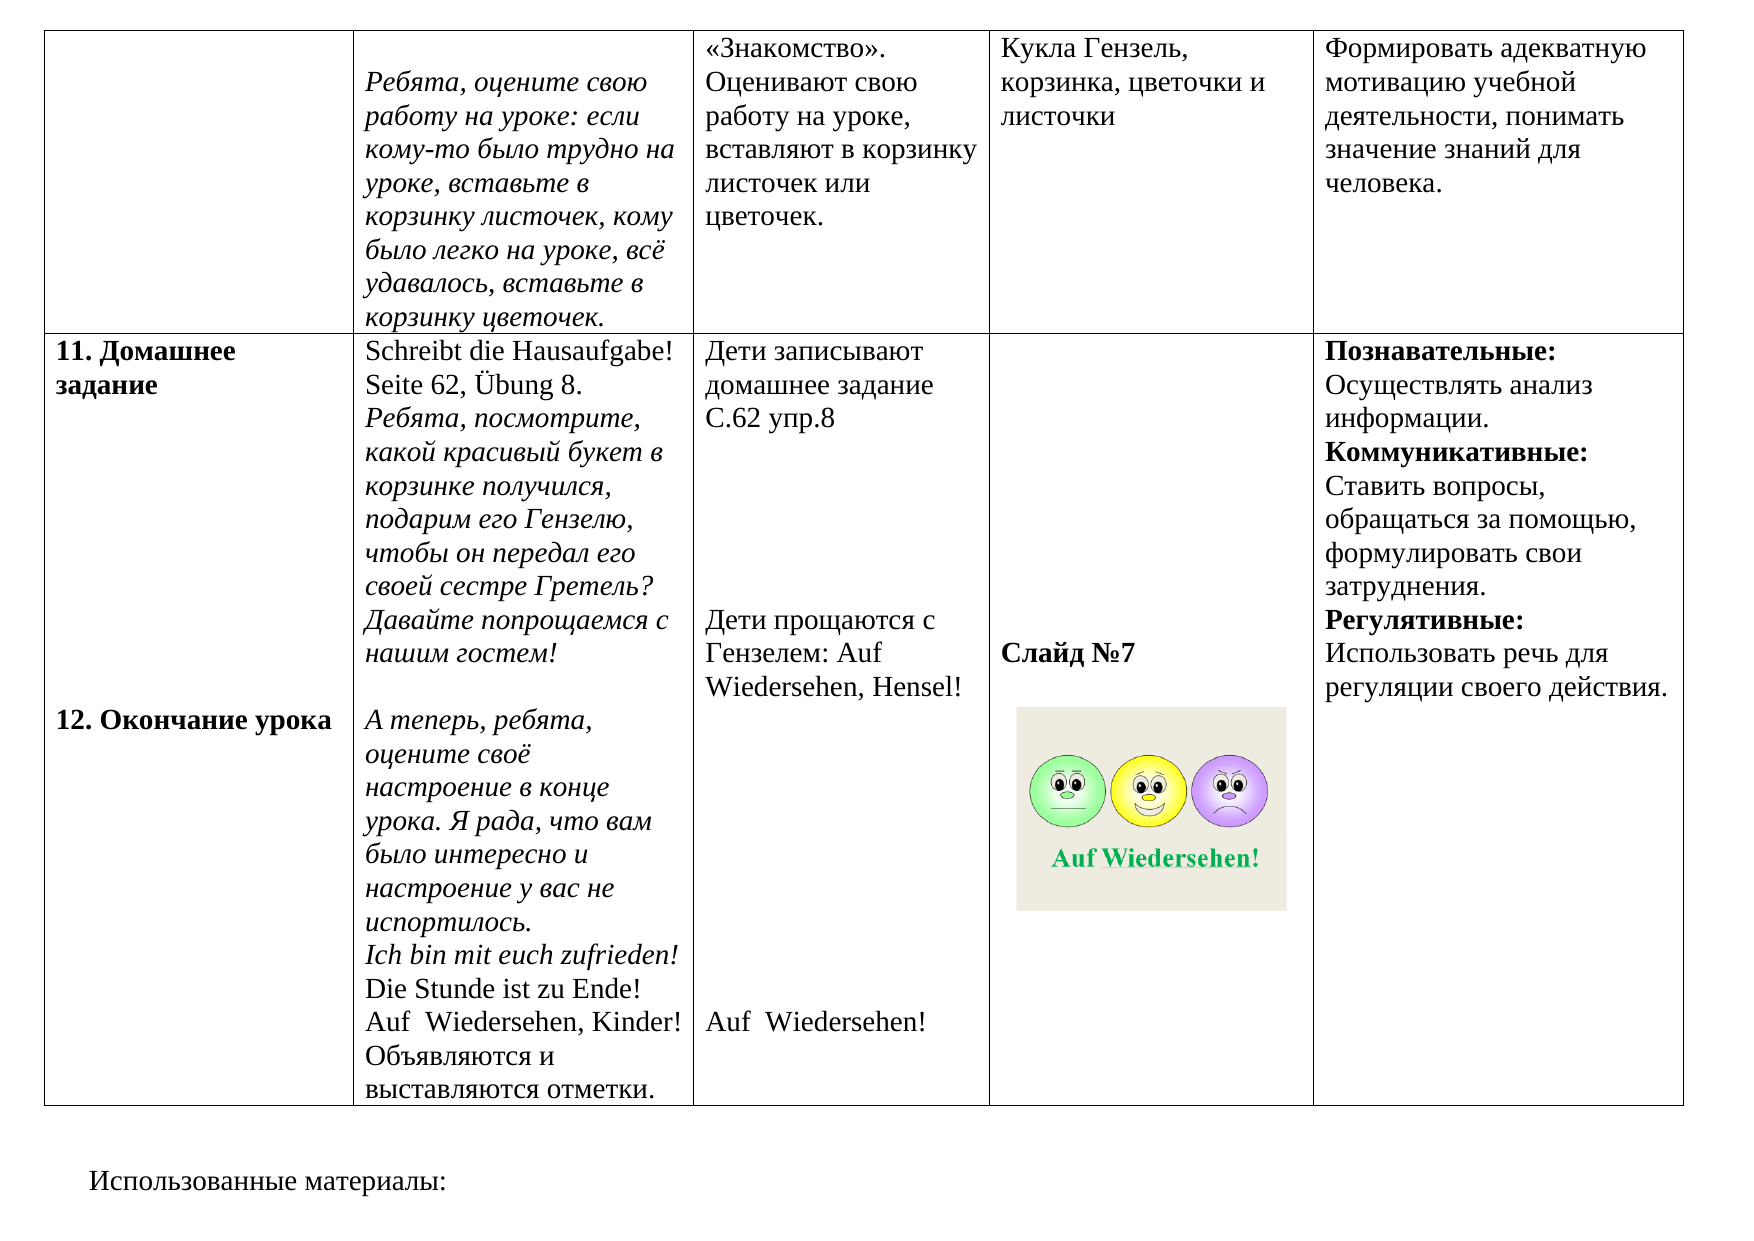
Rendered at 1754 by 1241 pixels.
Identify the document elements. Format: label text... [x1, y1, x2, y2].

table_cell Дети записывают домашнее задание С.62 упр.8 Дети прощаются с Гензелем: Auf Wiedersehen, Hensel! Auf Wiedersehen! [694, 334, 989, 1105]
table_cell 11. Домашнее задание 12. Окончание урока [45, 334, 353, 1105]
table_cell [354, 31, 693, 332]
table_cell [990, 31, 1313, 332]
picture [1016, 707, 1287, 911]
table_cell Слайд №7 [990, 334, 1313, 1105]
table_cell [1314, 31, 1683, 332]
table_cell Познавательные: Осуществлять анализ информации. Коммуникативные: Ставить вопросы, обращаться за помощью, формулировать свои затруднения. Регулятивные: Использовать речь для регуляции своего действия. [1314, 334, 1683, 1105]
table_cell Schreibt die Hausaufgabe! Seite 62, Übung 8. Ребята, посмотрите, какой красивый букет в корзинке получился, подарим его Гензелю, чтобы он передал его своей сестре Гретель? Давайте попрощаемся с нашим гостем! А теперь, ребята, оцените своё настроение в конце урока. Я рада, что вам было интересно и настроение у вас не испортилось. Ich bin mit euch zufrieden! Die Stunde ist zu Ende! Auf Wiedersehen, Kinder! Объявляются и выставляются отметки. [354, 334, 693, 1105]
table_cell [45, 31, 353, 332]
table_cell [694, 31, 989, 332]
text Использованные материалы: [89, 1163, 1636, 1197]
